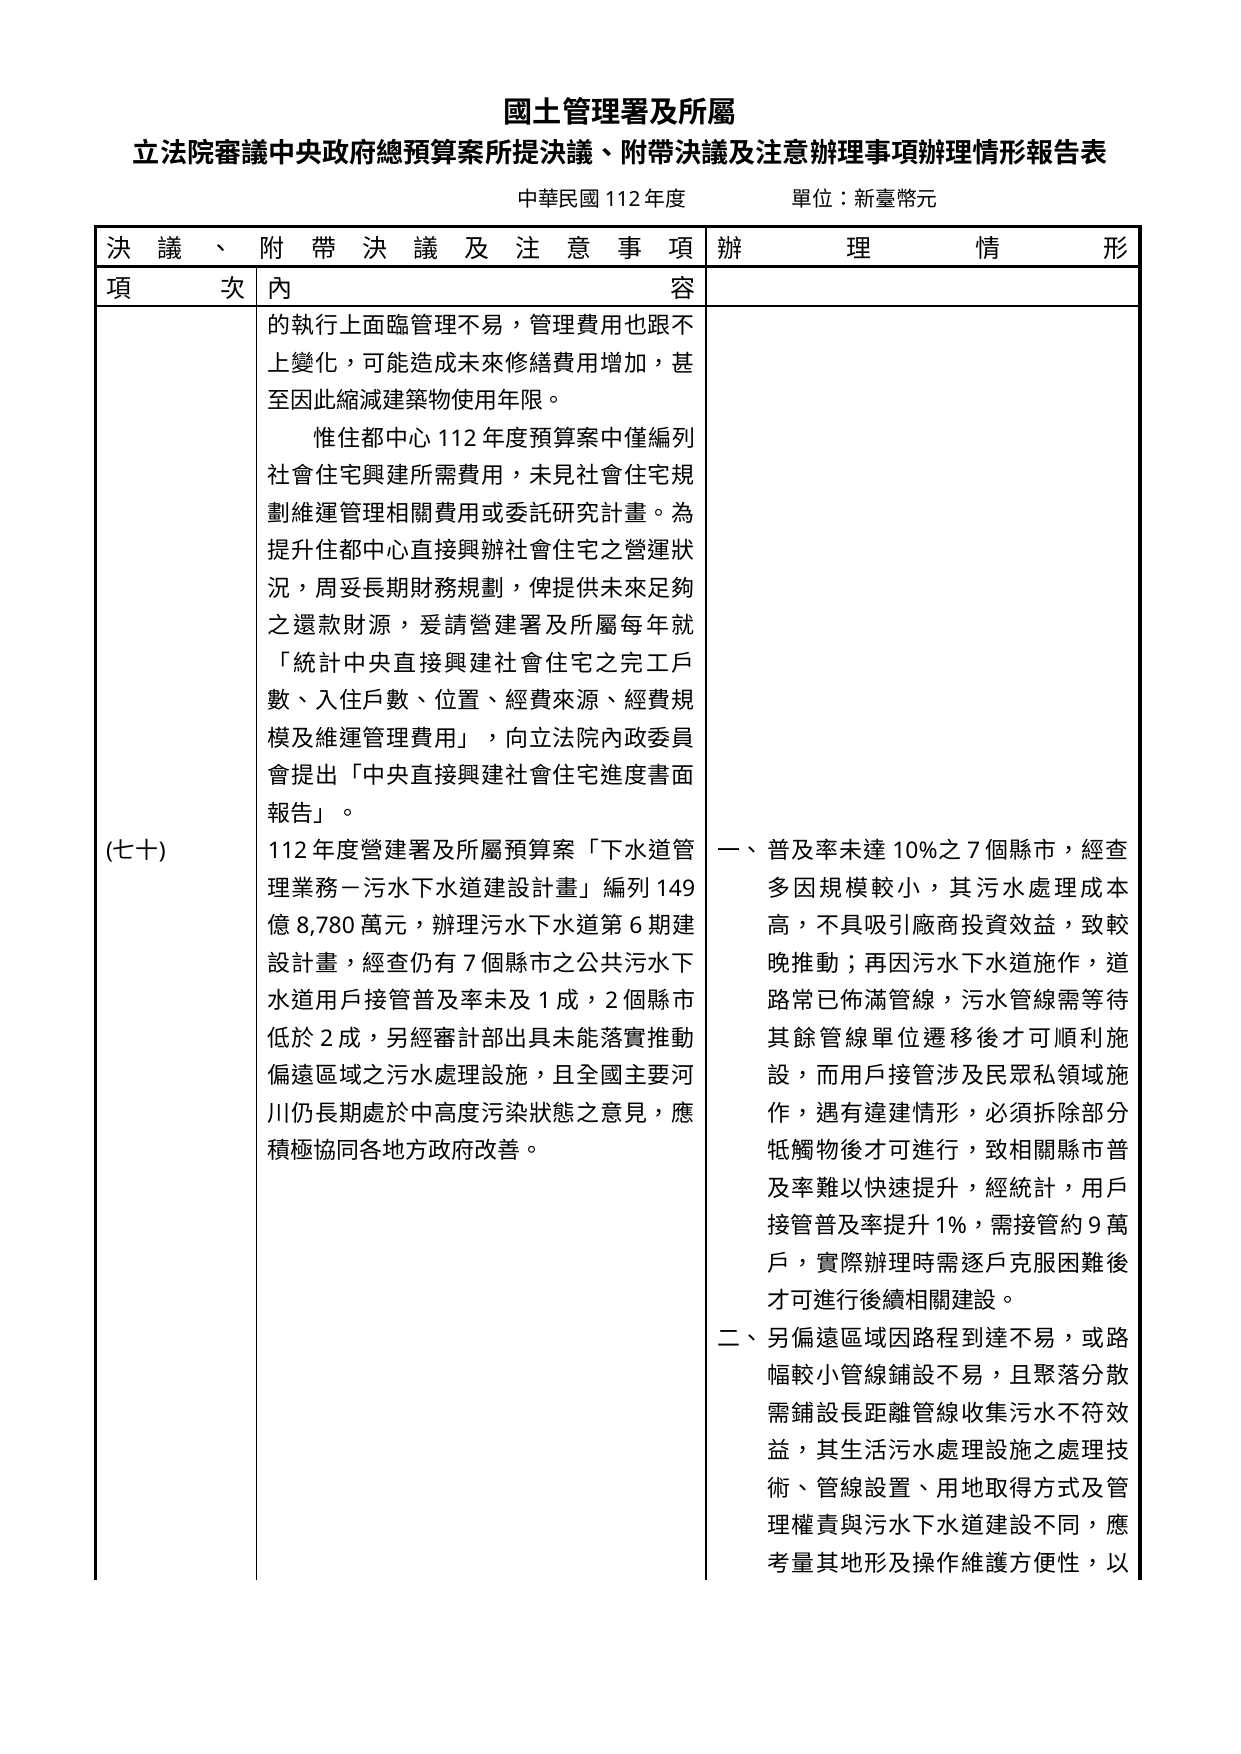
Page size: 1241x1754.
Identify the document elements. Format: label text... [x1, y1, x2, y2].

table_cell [257, 830, 705, 1580]
table_cell [97, 307, 256, 830]
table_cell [707, 830, 1138, 1580]
table_cell 內容 [257, 268, 705, 305]
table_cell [257, 307, 705, 830]
table_header 決議、附帶決議及注意事項 [97, 228, 705, 265]
table_header 辦理情形 [707, 228, 1138, 265]
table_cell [707, 307, 1138, 830]
table_cell [707, 268, 1138, 305]
table_cell [97, 830, 256, 1580]
table_cell 項次 [97, 268, 256, 305]
